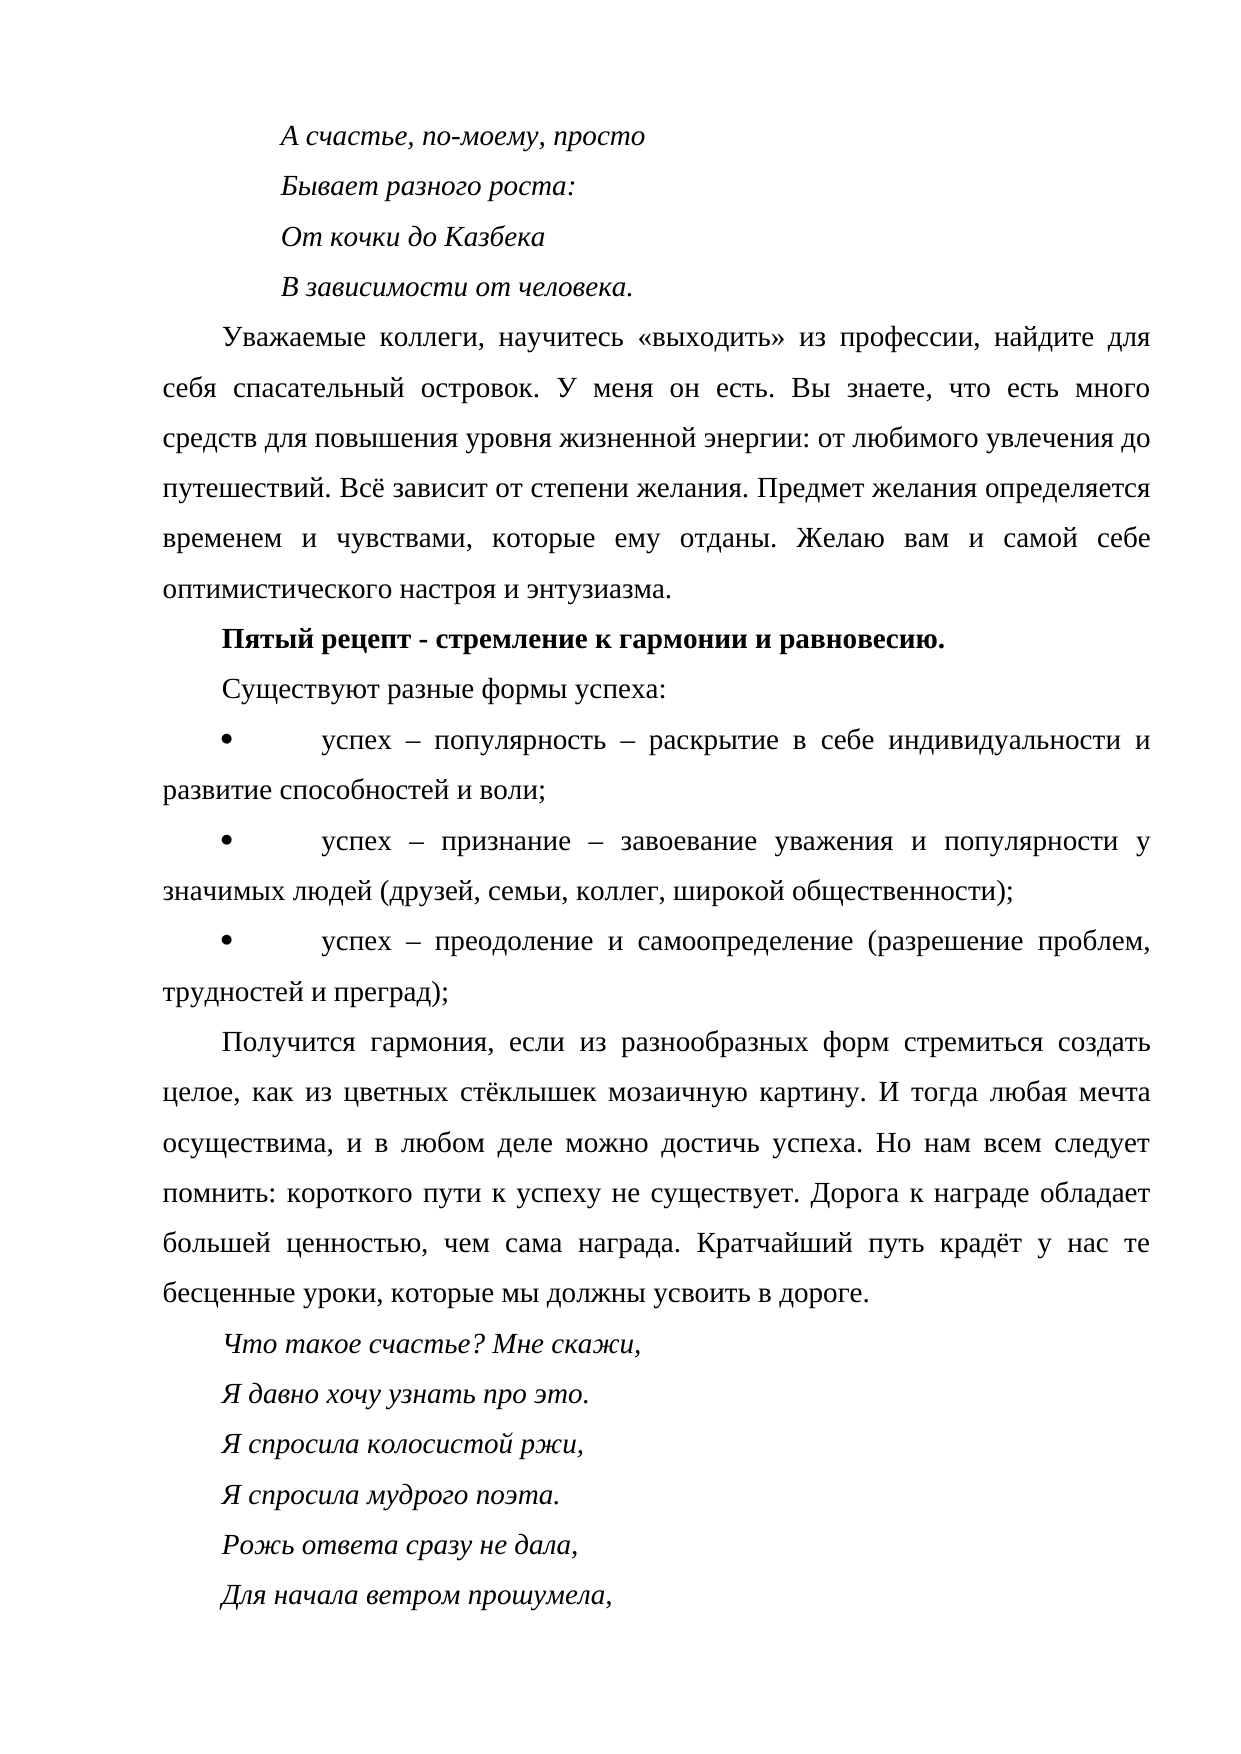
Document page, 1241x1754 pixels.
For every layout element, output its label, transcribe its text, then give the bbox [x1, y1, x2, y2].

text Уважаемые коллеги, научитесь «выходить» из профессии, найдите для себя спасательный островок. У меня он есть. Вы знаете, что есть много средств для повышения уровня жизненной энергии: от любимого увлечения до путешествий. Всё зависит от степени желания. Предмет желания определяется временем и чувствами, которые ему отданы. Желаю вам и самой себе оптимистического настроя и энтузиазма. [162, 319, 1152, 604]
text А счастье, по-моему, просто [162, 118, 1152, 152]
text Пятый рецепт - стремление к гармонии и равновесию. [162, 621, 1152, 655]
text Существуют разные формы успеха: [162, 672, 1152, 705]
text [222, 1326, 1152, 1611]
text Получится гармония, если из разнообразных форм стремиться создать целое, как из цветных стёклышек мозаичную картину. И тогда любая мечта осуществима, и в любом деле можно достичь успеха. Но нам всем следует помнить: короткого пути к успеху не существует. Дорога к награде обладает большей ценностью, чем сама награда. Кратчайший путь крадёт у нас те бесценные уроки, которые мы должны усвоить в дороге. [162, 1024, 1152, 1309]
text В зависимости от человека. [162, 269, 1152, 303]
text  успех – преодоление и самоопределение (разрешение проблем, трудностей и преград); [162, 923, 1152, 1007]
text Бывает разного роста: [162, 168, 1152, 202]
text От кочки до Казбека [162, 219, 1152, 252]
text  успех – популярность – раскрытие в себе индивидуальности и развитие способностей и воли; [162, 722, 1152, 806]
text  успех – признание – завоевание уважения и популярности у значимых людей (друзей, семьи, коллег, широкой общественности); [162, 823, 1152, 907]
